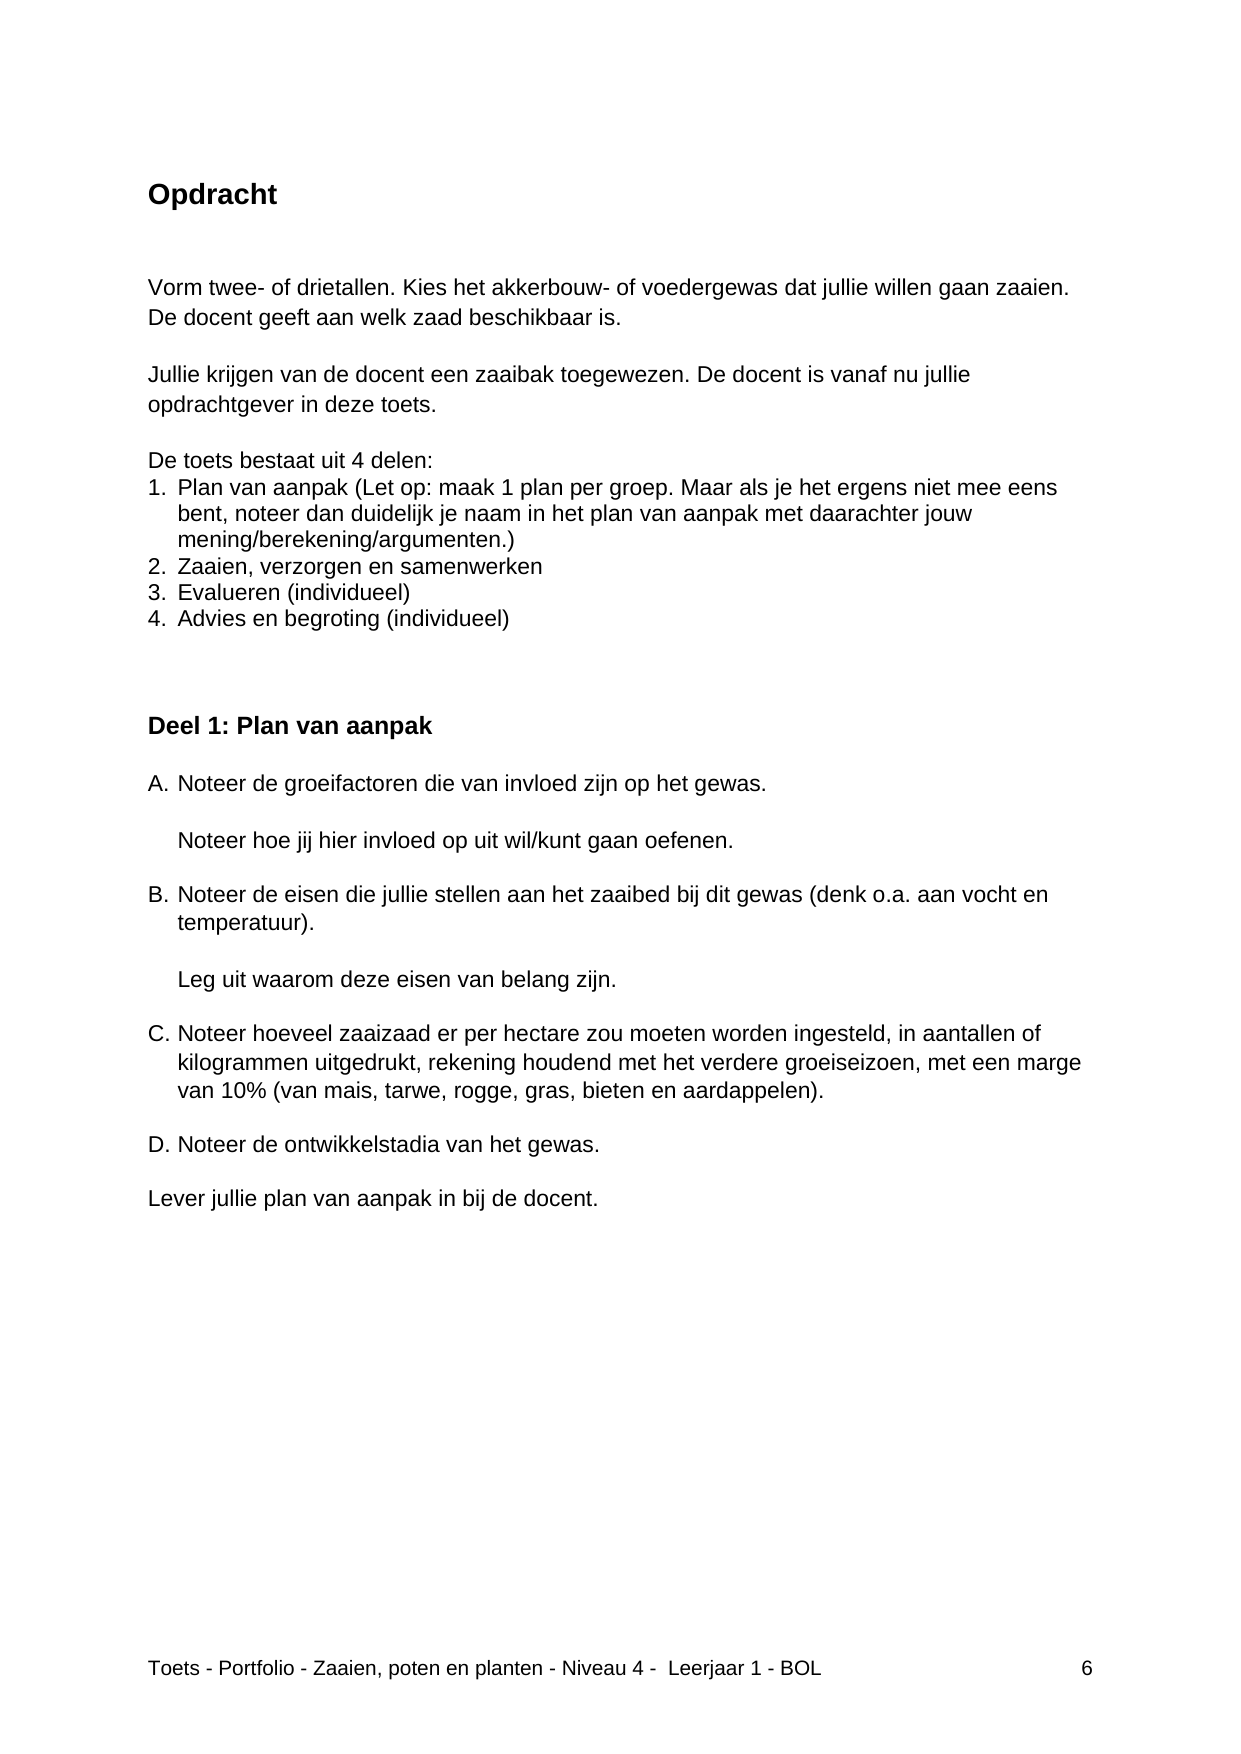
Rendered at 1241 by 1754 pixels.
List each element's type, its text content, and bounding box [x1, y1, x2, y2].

text Vorm twee- of drietallen. Kies het akkerbouw- of voedergewas dat jullie willen gaan zaaien. De docent geeft aan welk zaad beschikbaar is. [148, 274, 1093, 330]
list Plan van aanpak (Let op: maak 1 plan per groep. Maar als je het ergens niet mee eens bent, noteer dan duidelijk je naam in het plan van aanpak met daarachter jouw mening/berekening/argumenten.) [148, 474, 1093, 553]
list Noteer hoeveel zaaizaad er per hectare zou moeten worden ingesteld, in aantallen of kilogrammen uitgedrukt, rekening houdend met het verdere groeiseizoen, met een marge van 10% (van mais, tarwe, rogge, gras, bieten en aardappelen). [148, 1020, 1093, 1129]
list Zaaien, verzorgen en samenwerken [148, 553, 1093, 579]
text De toets bestaat uit 4 delen: [148, 447, 1093, 474]
list Evalueren (individueel) [148, 579, 1093, 605]
text Deel 1: Plan van aanpak [148, 711, 1093, 739]
list Advies en begroting (individueel) [148, 605, 1093, 632]
list Noteer de groeifactoren die van invloed zijn op het gewas. Noteer hoe jij hier invloed op uit wil/kunt gaan oefenen. [148, 770, 1093, 879]
list Noteer de ontwikkelstadia van het gewas. [148, 1131, 1093, 1183]
list Noteer de eisen die jullie stellen aan het zaaibed bij dit gewas (denk o.a. aan vocht en temperatuur). Leg uit waarom deze eisen van belang zijn. [148, 881, 1093, 1018]
text Lever jullie plan van aanpak in bij de docent. [148, 1185, 1093, 1211]
text Jullie krijgen van de docent een zaaibak toegewezen. De docent is vanaf nu jullie opdrachtgever in deze toets. [148, 361, 1093, 417]
text Opdracht [148, 177, 1093, 211]
